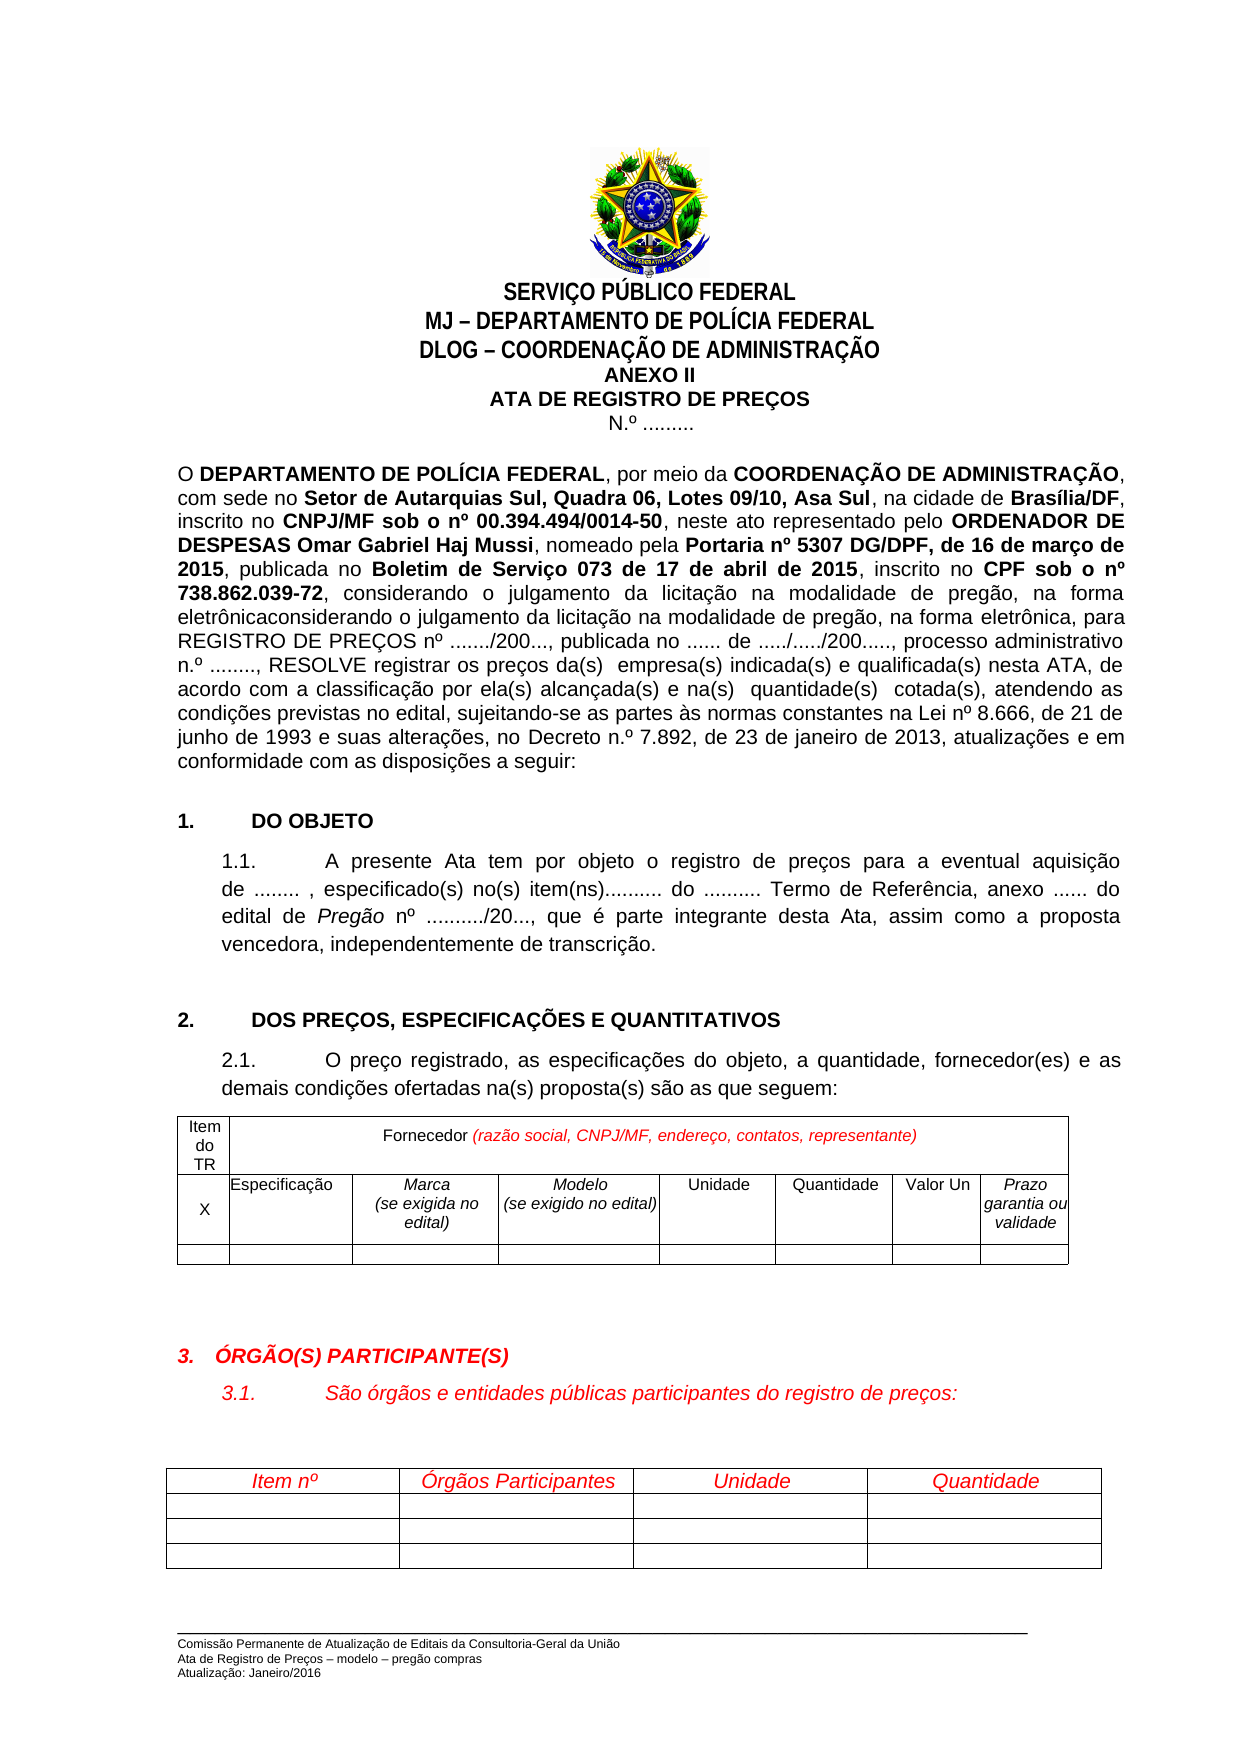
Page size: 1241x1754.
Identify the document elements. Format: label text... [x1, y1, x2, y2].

table_cell [634, 1519, 867, 1542]
table_cell [634, 1494, 867, 1517]
text SERVIÇO PÚBLICO FEDERAL [177, 277, 1122, 306]
table_cell [178, 1245, 229, 1264]
table_cell [167, 1544, 399, 1567]
table_cell [400, 1519, 633, 1542]
table_cell Marca (se exigida no edital) [353, 1175, 498, 1244]
list DOS PREÇOS, ESPECIFICAÇÕES E QUANTITATIVOS [177, 1008, 1122, 1032]
list ÓRGÃO(S) PARTICIPANTE(S) [177, 1344, 1122, 1368]
text O DEPARTAMENTO DE POLÍCIA FEDERAL, por meio da COORDENAÇÃO DE ADMINISTRAÇÃO, com sede no Setor de Autarquias Sul, Quadra 06, Lotes 09/10, Asa Sul, na cidade de Brasília/DF, inscrito no CNPJ/MF sob o nº 00.394.494/0014-50, neste ato representado pelo ORDENADOR DE DESPESAS Omar Gabriel Haj Mussi, nomeado pela Portaria nº 5307 DG/DPF, de 16 de março de 2015, publicada no Boletim de Serviço 073 de 17 de abril de 2015, inscrito no CPF sob o nº 738.862.039-72, considerando o julgamento da licitação na modalidade de pregão, na forma eletrônicaconsiderando o julgamento da licitação na modalidade de pregão, na forma eletrônica, para REGISTRO DE PREÇOS nº ......./200..., publicada no ...... de ...../...../200....., processo administrativo n.º ........, RESOLVE registrar os preços da(s) empresa(s) indicada(s) e qualificada(s) nesta ATA, de acordo com a classificação por ela(s) alcançada(s) e na(s) quantidade(s) cotada(s), atendendo as condições previstas no edital, sujeitando-se as partes às normas constantes na Lei nº 8.666, de 21 de junho de 1993 e suas alterações, no Decreto n.º 7.892, de 23 de janeiro de 2013, atualizações e em conformidade com as disposições a seguir: [177, 461, 1125, 773]
table_header Item nº [167, 1469, 399, 1492]
table_cell [353, 1245, 498, 1264]
table_header Órgãos Participantes [400, 1469, 633, 1492]
list DO OBJETO [177, 809, 1122, 833]
text N.º ......... [177, 411, 1125, 435]
text ATA DE REGISTRO DE PREÇOS [177, 387, 1122, 411]
table_cell [400, 1494, 633, 1517]
picture [589, 147, 710, 278]
table_cell [230, 1245, 352, 1264]
table_header Unidade [634, 1469, 867, 1492]
table_cell [776, 1245, 892, 1264]
table_cell [893, 1245, 980, 1264]
table_cell [981, 1245, 1068, 1264]
list O preço registrado, as especificações do objeto, a quantidade, fornecedor(es) e as demais condições ofertadas na(s) proposta(s) são as que seguem: [221, 1048, 1122, 1100]
table_cell [660, 1245, 775, 1264]
table_header Fornecedor (razão social, CNPJ/MF, endereço, contatos, representante) [230, 1117, 1068, 1174]
text ANEXO II [177, 363, 1122, 387]
table_cell Unidade [660, 1175, 775, 1244]
table_header Quantidade [868, 1469, 1101, 1492]
list A presente Ata tem por objeto o registro de preços para a eventual aquisição de ........ , especificado(s) no(s) item(ns).......... do .......... Termo de Referência, anexo ...... do edital de Pregão nº ........../20..., que é parte integrante desta Ata, assim como a proposta vencedora, independentemente de transcrição. [221, 849, 1122, 956]
text MJ – DEPARTAMENTO DE POLÍCIA FEDERAL [177, 306, 1122, 334]
table_cell Prazo garantia ou validade [981, 1175, 1068, 1244]
table_cell [634, 1544, 867, 1567]
table_cell [400, 1544, 633, 1567]
table_cell [167, 1494, 399, 1517]
text DLOG – COORDENAÇÃO DE ADMINISTRAÇÃO [177, 334, 1122, 363]
table_cell X [178, 1175, 229, 1244]
list São órgãos e entidades públicas participantes do registro de preços: [221, 1381, 1122, 1405]
table_cell [499, 1245, 659, 1264]
table_cell [167, 1519, 399, 1542]
table_cell [868, 1494, 1101, 1517]
table_cell [868, 1544, 1101, 1567]
table_header Item do TR [178, 1117, 229, 1174]
table_cell Quantidade [776, 1175, 892, 1244]
table_cell Valor Un [893, 1175, 980, 1244]
table_cell [868, 1519, 1101, 1542]
table_cell Especificação [230, 1175, 352, 1244]
table_cell Modelo (se exigido no edital) [499, 1175, 659, 1244]
